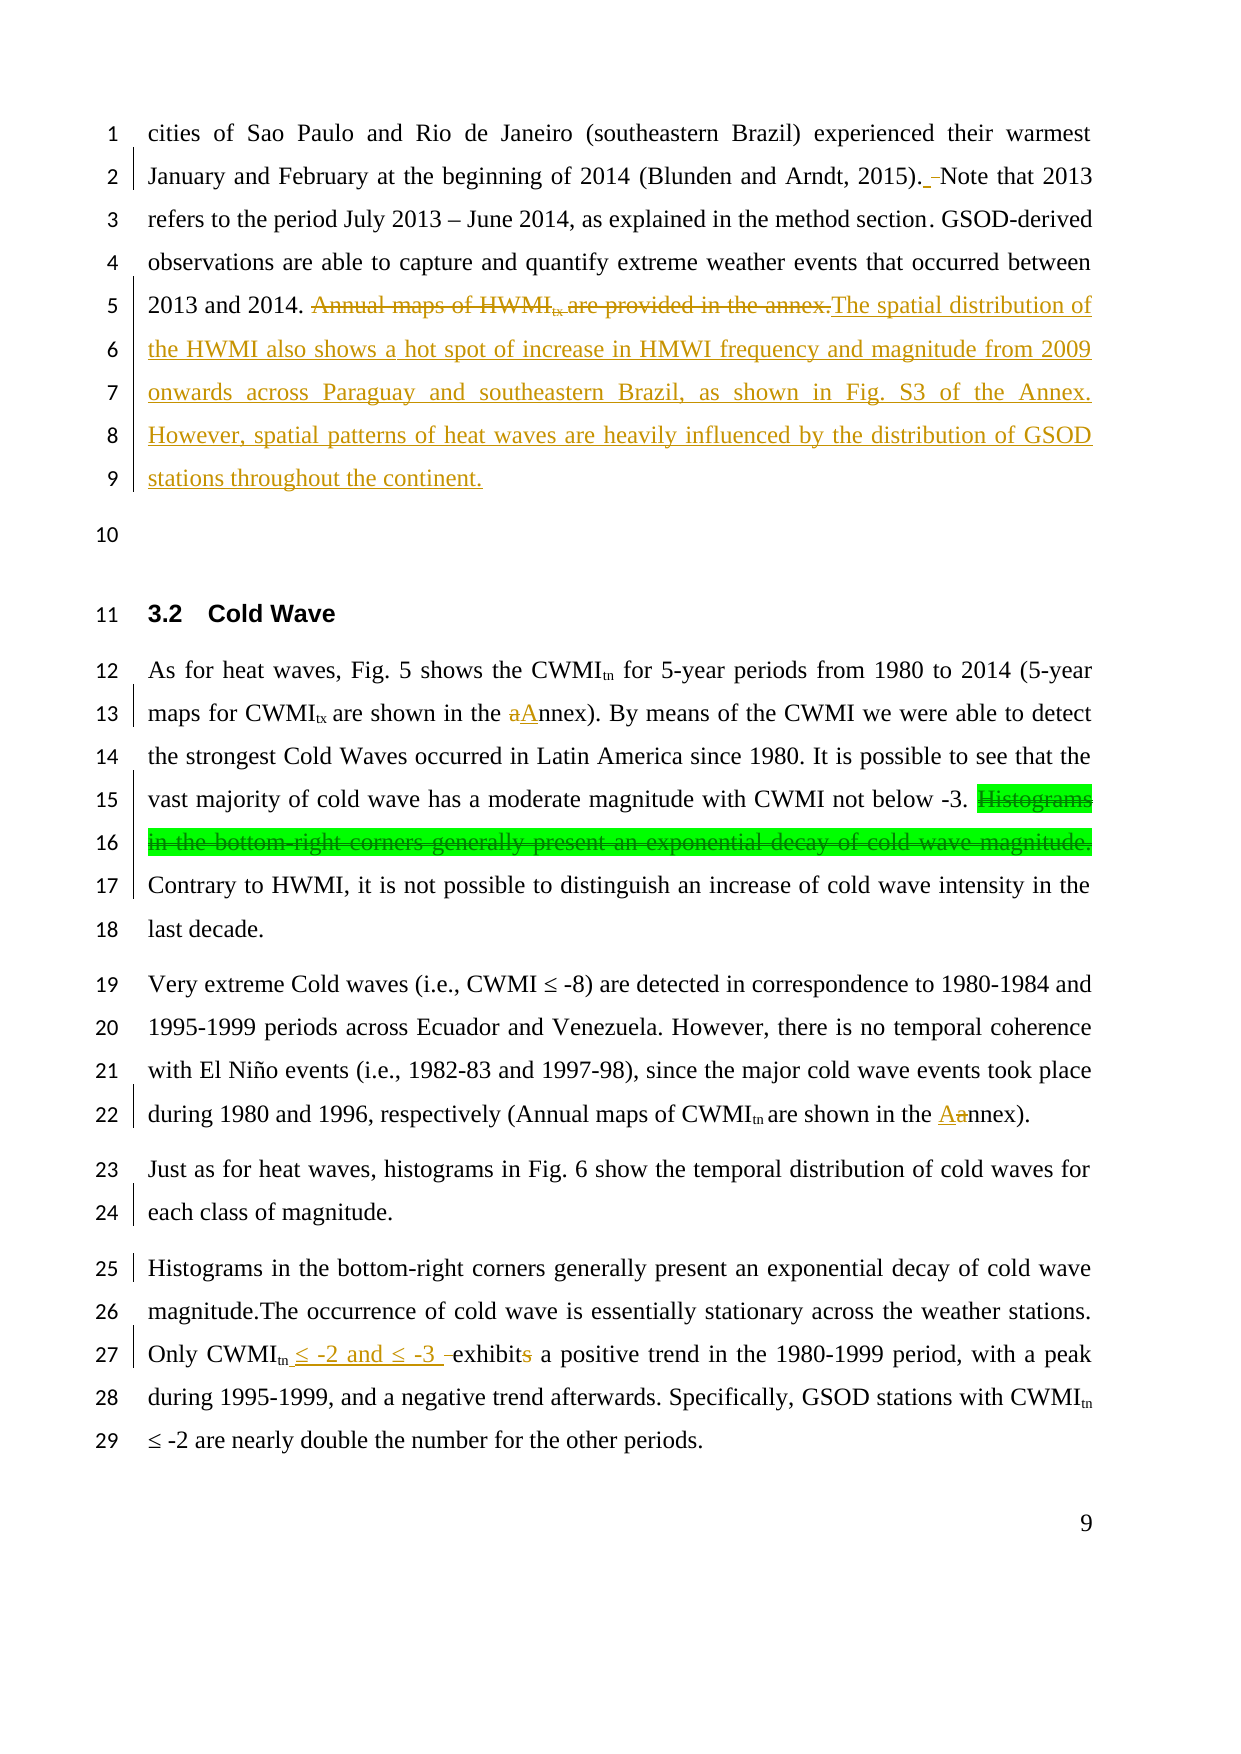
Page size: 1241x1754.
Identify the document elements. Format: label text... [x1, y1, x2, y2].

text As for heat waves, Fig. 5 shows the CWMItn for 5-year periods from 1980 to 2014 (5-year maps for CWMItx are shown in the nnex). By means of the CWMI we were able to detect the strongest Cold Waves occurred in Latin America since 1980. It is possible to see that the vast majority of cold wave has a moderate magnitude with CWMI not below -3. Contrary to HWMI, it is not possible to distinguish an increase of cold wave intensity in the last decade. [148, 856, 1092, 942]
subtitle Cold Wave [148, 599, 1092, 628]
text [148, 118, 1092, 359]
text The occurrence of cold wave is essentially stationary across the weather stations. Only CWMItnexhibit a positive trend in the 1980-1999 period, with a peak during 1995-1999, and a negative trend afterwards. Specifically, GSOD stations with CWMItn ≤ -2 are nearly double the number for the other periods. [148, 1253, 1092, 1454]
text As for heat waves, Fig. 5 shows the CWMItn for 5-year periods from 1980 to 2014 (5-year maps for CWMItx are shown in the nnex). By means of the CWMI we were able to detect the strongest Cold Waves occurred in Latin America since 1980. It is possible to see that the vast majority of cold wave has a moderate magnitude with CWMI not below -3. Contrary to HWMI, it is not possible to distinguish an increase of cold wave intensity in the last decade. [148, 655, 1092, 828]
text Just as for heat waves, histograms in Fig. 6 show the temporal distribution of cold waves for each class of magnitude. [148, 1154, 1092, 1226]
text Very extreme Cold waves (i.e., CWMI ≤ -8) are detected in correspondence to 1980-1984 and 1995-1999 periods across Ecuador and Venezuela. However, there is no temporal coherence with El Niño events (i.e., 1982-83 and 1997-98), since the major cold wave events took place during 1980 and 1996, respectively (Annual maps of CWMItn are shown in the nnex). [148, 969, 1092, 1127]
